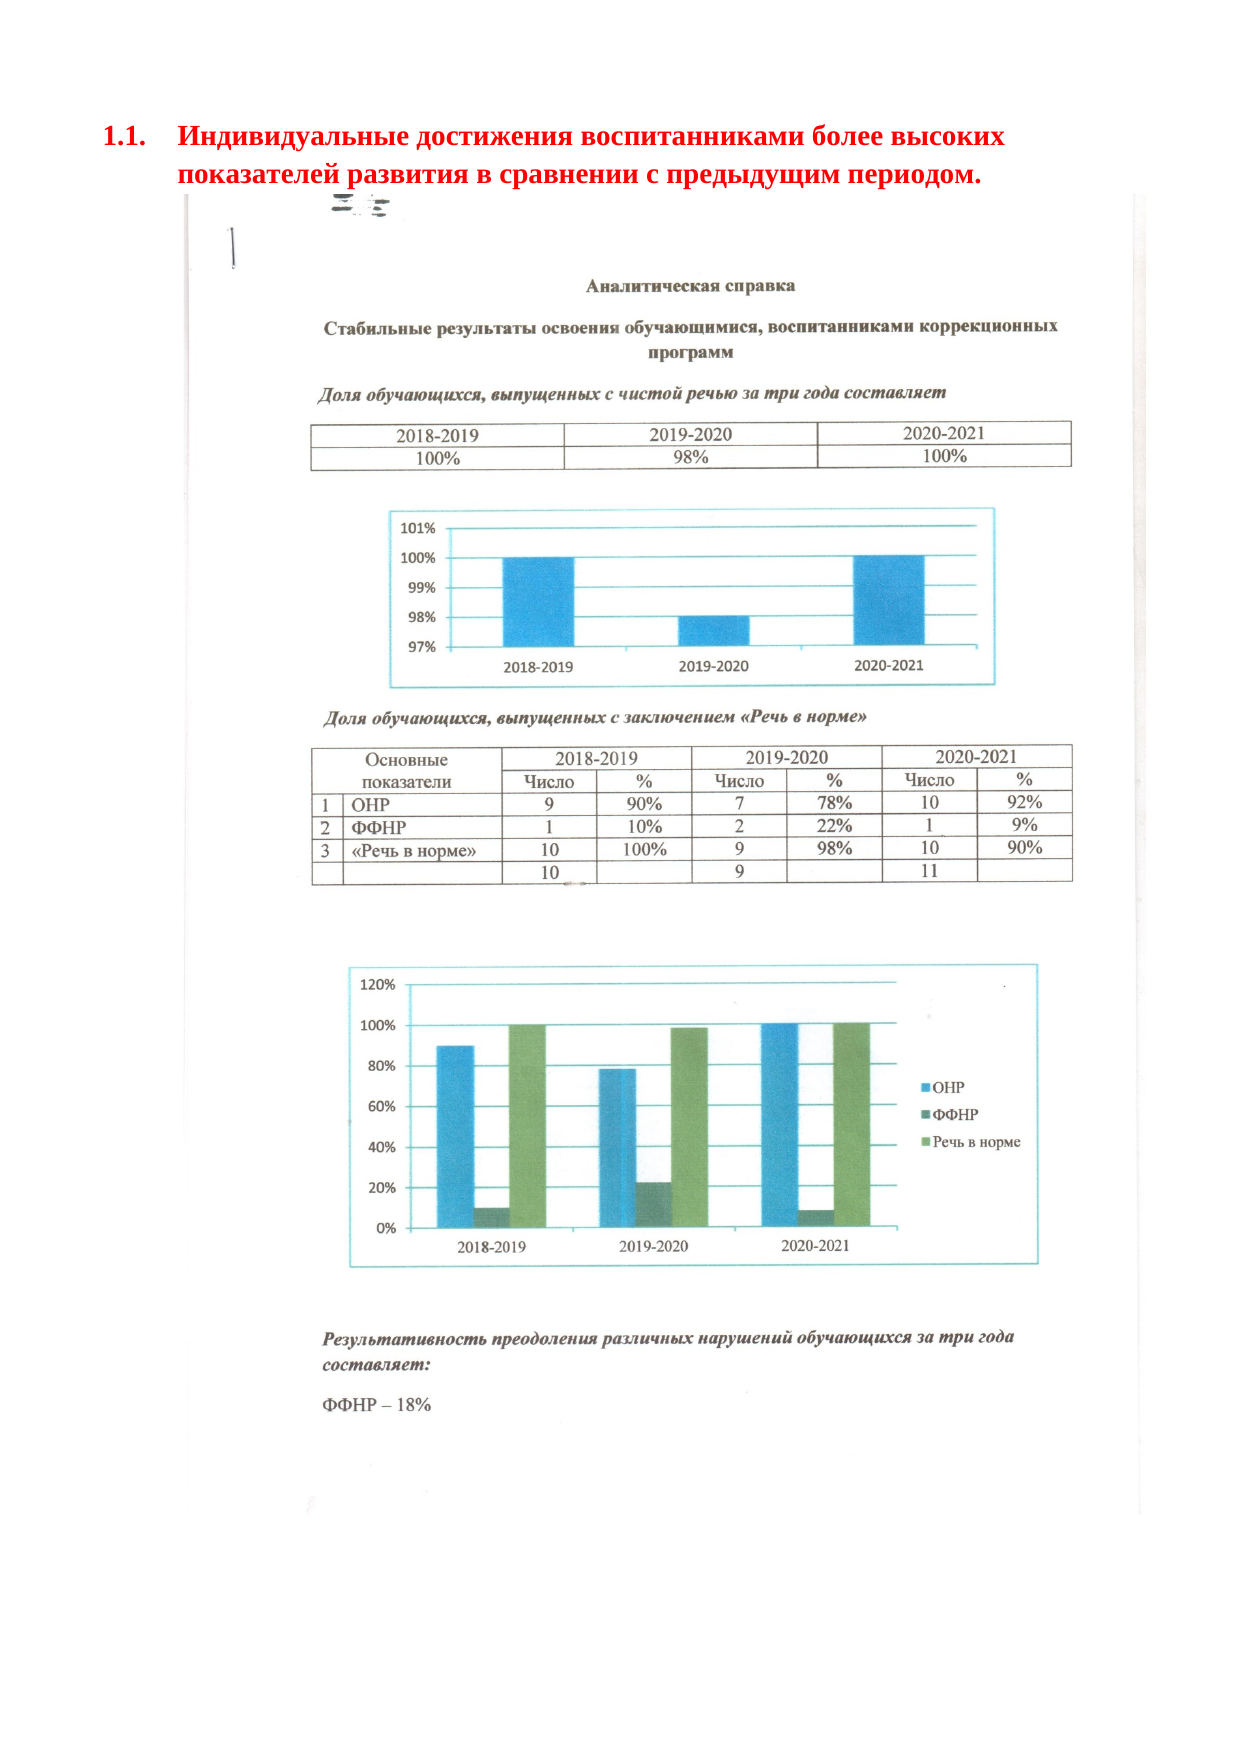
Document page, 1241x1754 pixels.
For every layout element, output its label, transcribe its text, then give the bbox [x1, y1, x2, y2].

picture [177, 194, 1152, 1535]
